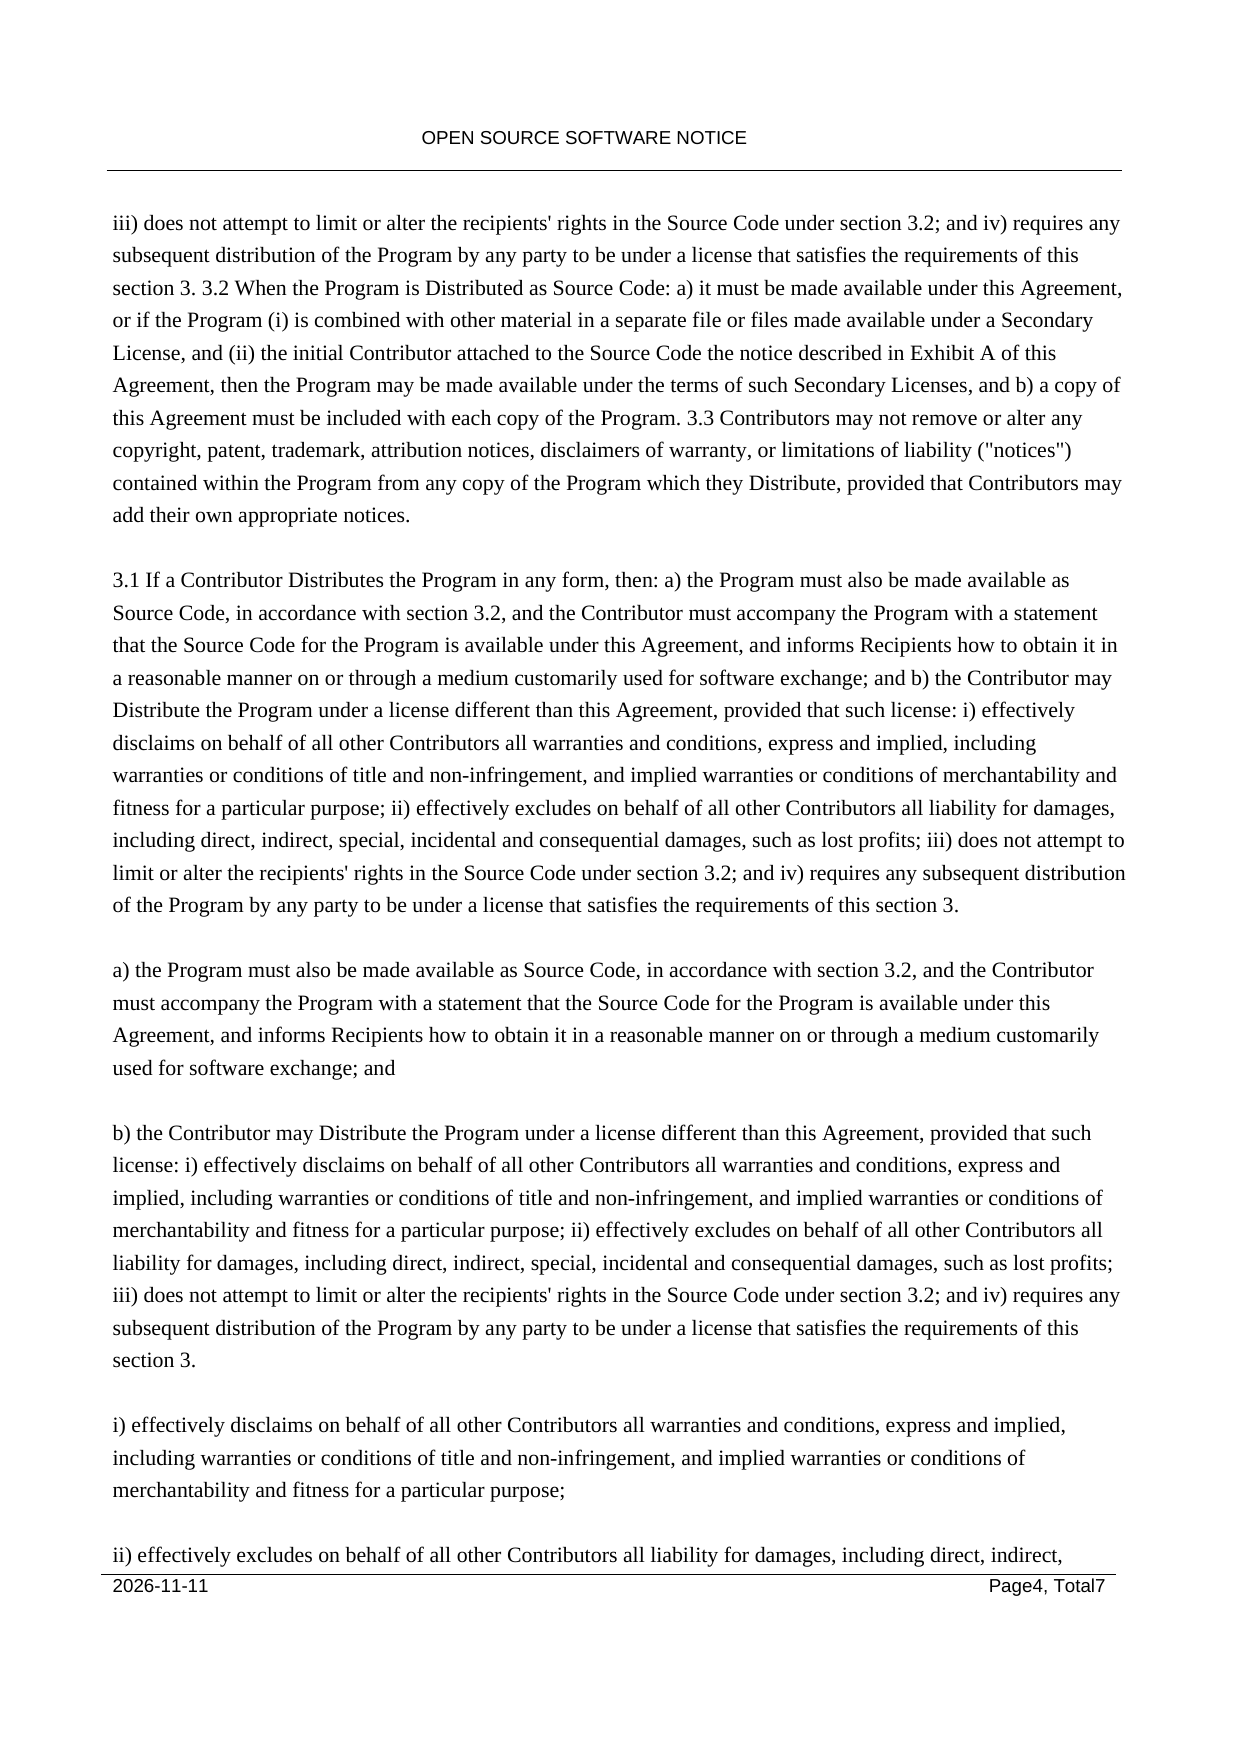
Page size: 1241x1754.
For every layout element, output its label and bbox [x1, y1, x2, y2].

text [112, 206, 1128, 1571]
